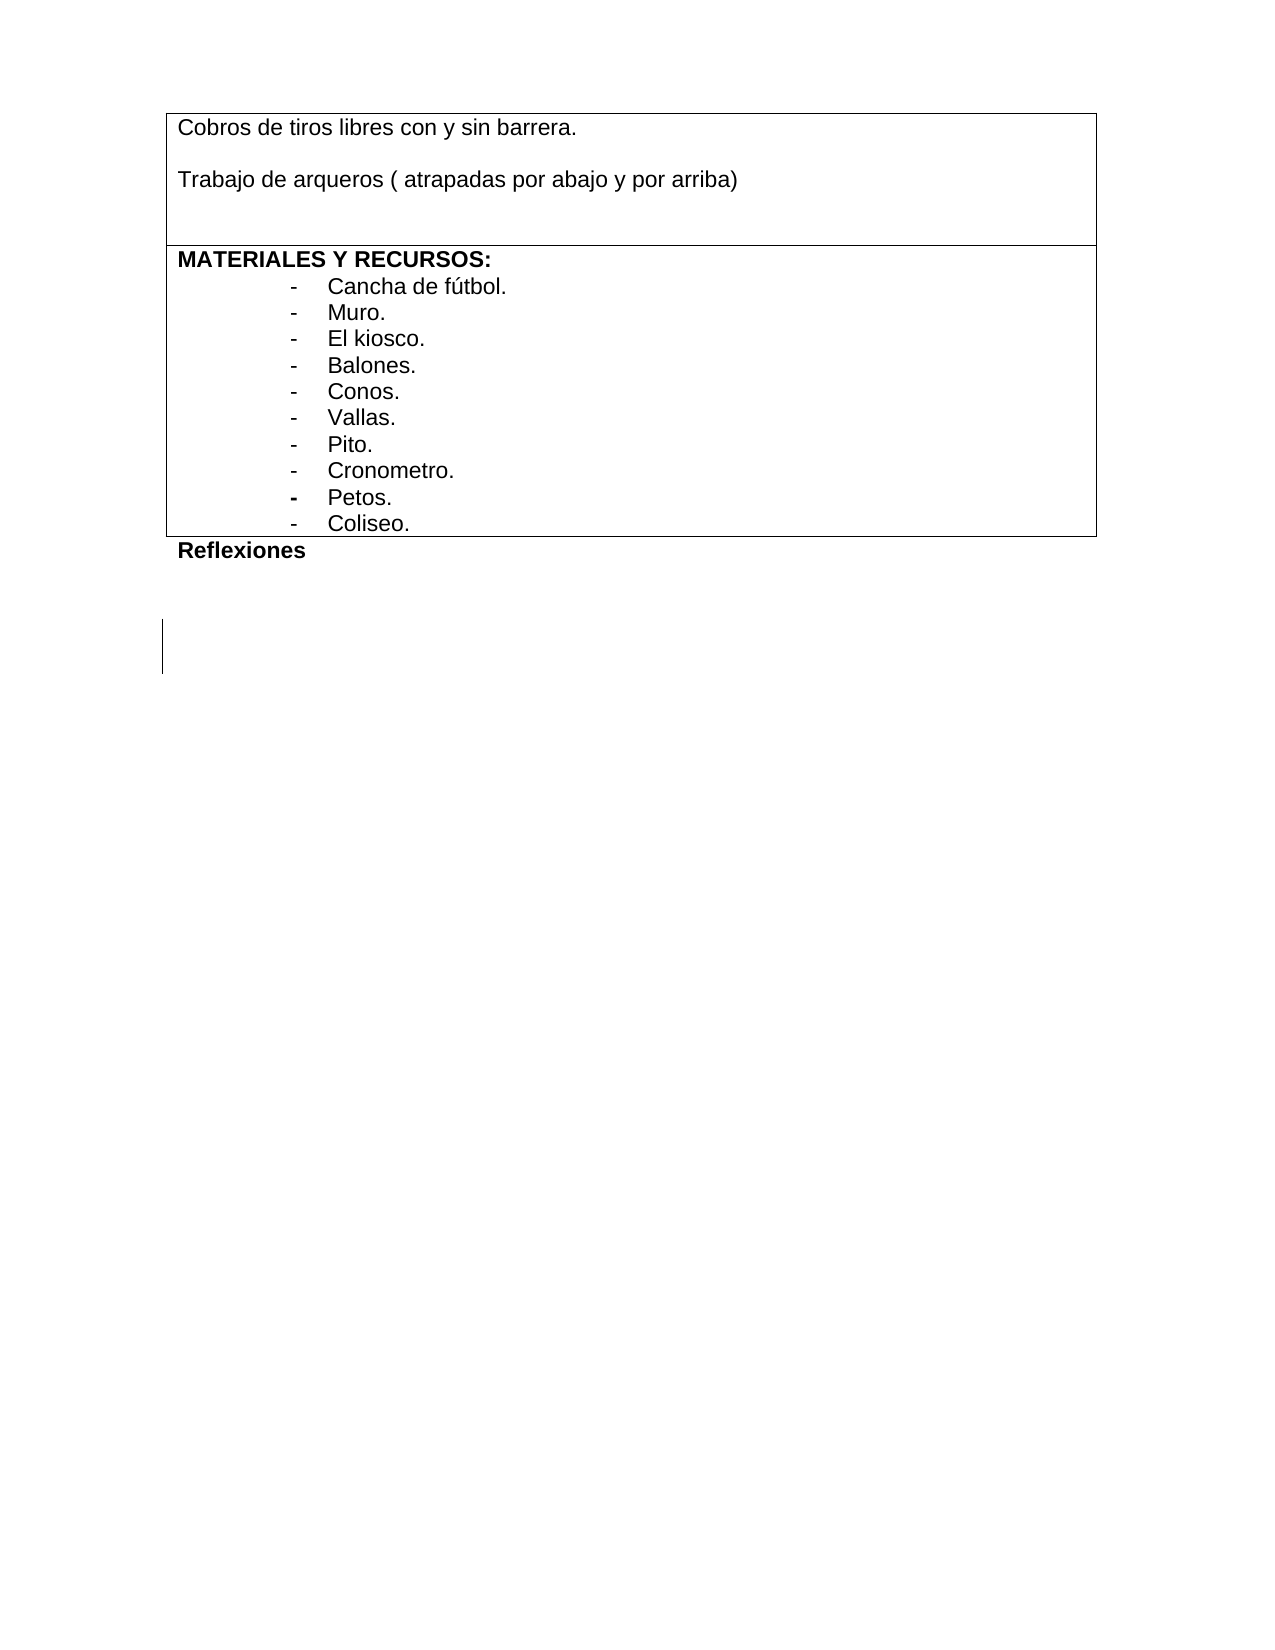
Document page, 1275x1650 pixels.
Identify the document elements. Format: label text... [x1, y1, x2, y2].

table_cell MATERIALES Y RECURSOS: Cancha de fútbol. Muro. El kiosco. Balones. Conos. Vallas. Pito. Cronometro. Petos. Coliseo. [167, 246, 1096, 536]
text Reflexiones [177, 537, 1098, 563]
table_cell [167, 114, 1096, 245]
